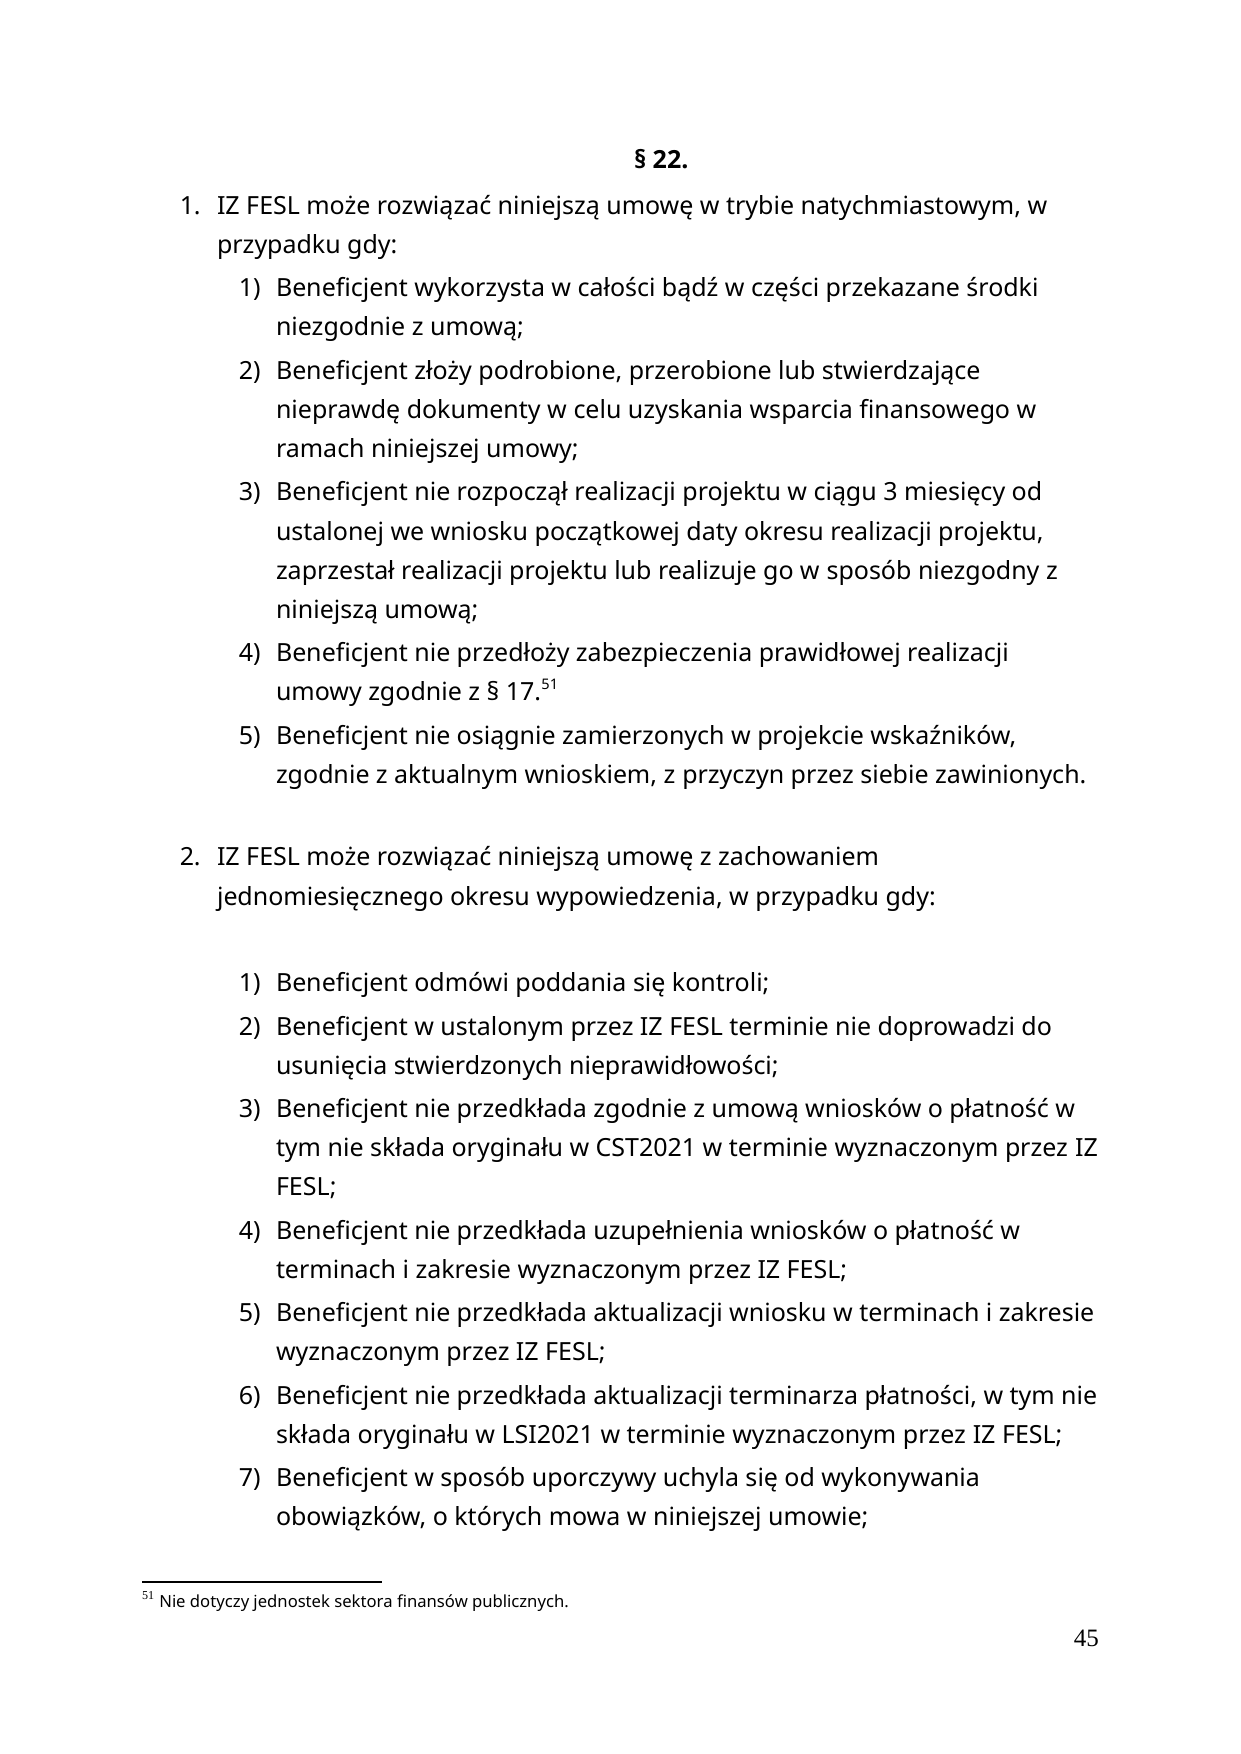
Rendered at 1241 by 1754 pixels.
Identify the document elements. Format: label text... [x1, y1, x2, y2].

list IZ FESL może rozwiązać niniejszą umowę w trybie natychmiastowym, w przypadku gdy: [179, 187, 1098, 261]
list Beneficjent nie przedkłada uzupełnienia wniosków o płatność w terminach i zakresie wyznaczonym przez IZ FESL; [239, 1212, 1098, 1286]
list Beneficjent w sposób uporczywy uchyla się od wykonywania obowiązków, o których mowa w niniejszej umowie; [239, 1460, 1098, 1533]
list Beneficjent wykorzysta w całości bądź w części przekazane środki niezgodnie z umową; [239, 270, 1098, 343]
list Beneficjent nie przedkłada zgodnie z umową wniosków o płatność w tym nie składa oryginału w CST2021 w terminie wyznaczonym przez IZ FESL; [239, 1091, 1098, 1203]
list Beneficjent nie przedkłada aktualizacji wniosku w terminach i zakresie wyznaczonym przez IZ FESL; [239, 1295, 1098, 1368]
list Beneficjent nie przedłoży zabezpieczenia prawidłowej realizacji umowy zgodnie z § 17. [239, 635, 1098, 708]
list Beneficjent złoży podrobione, przerobione lub stwierdzające nieprawdę dokumenty w celu uzyskania wsparcia finansowego w ramach niniejszej umowy; [239, 352, 1098, 465]
list Beneficjent nie rozpoczął realizacji projektu w ciągu 3 miesięcy od ustalonej we wniosku początkowej daty okresu realizacji projektu, zaprzestał realizacji projektu lub realizuje go w sposób niezgodny z niniejszą umową; [239, 474, 1098, 626]
list IZ FESL może rozwiązać niniejszą umowę z zachowaniem jednomiesięcznego okresu wypowiedzenia, w przypadku gdy: [179, 839, 1098, 912]
list Beneficjent nie osiągnie zamierzonych w projekcie wskaźników, zgodnie z aktualnym wnioskiem, z przyczyn przez siebie zawinionych. [239, 717, 1098, 791]
list Beneficjent w ustalonym przez IZ FESL terminie nie doprowadzi do usunięcia stwierdzonych nieprawidłowości; [239, 1008, 1098, 1081]
list Beneficjent odmówi poddania się kontroli; [239, 965, 1098, 999]
list Beneficjent nie przedkłada aktualizacji terminarza płatności, w tym nie składa oryginału w LSI2021 w terminie wyznaczonym przez IZ FESL; [239, 1377, 1098, 1451]
text § 22. [224, 142, 1098, 176]
